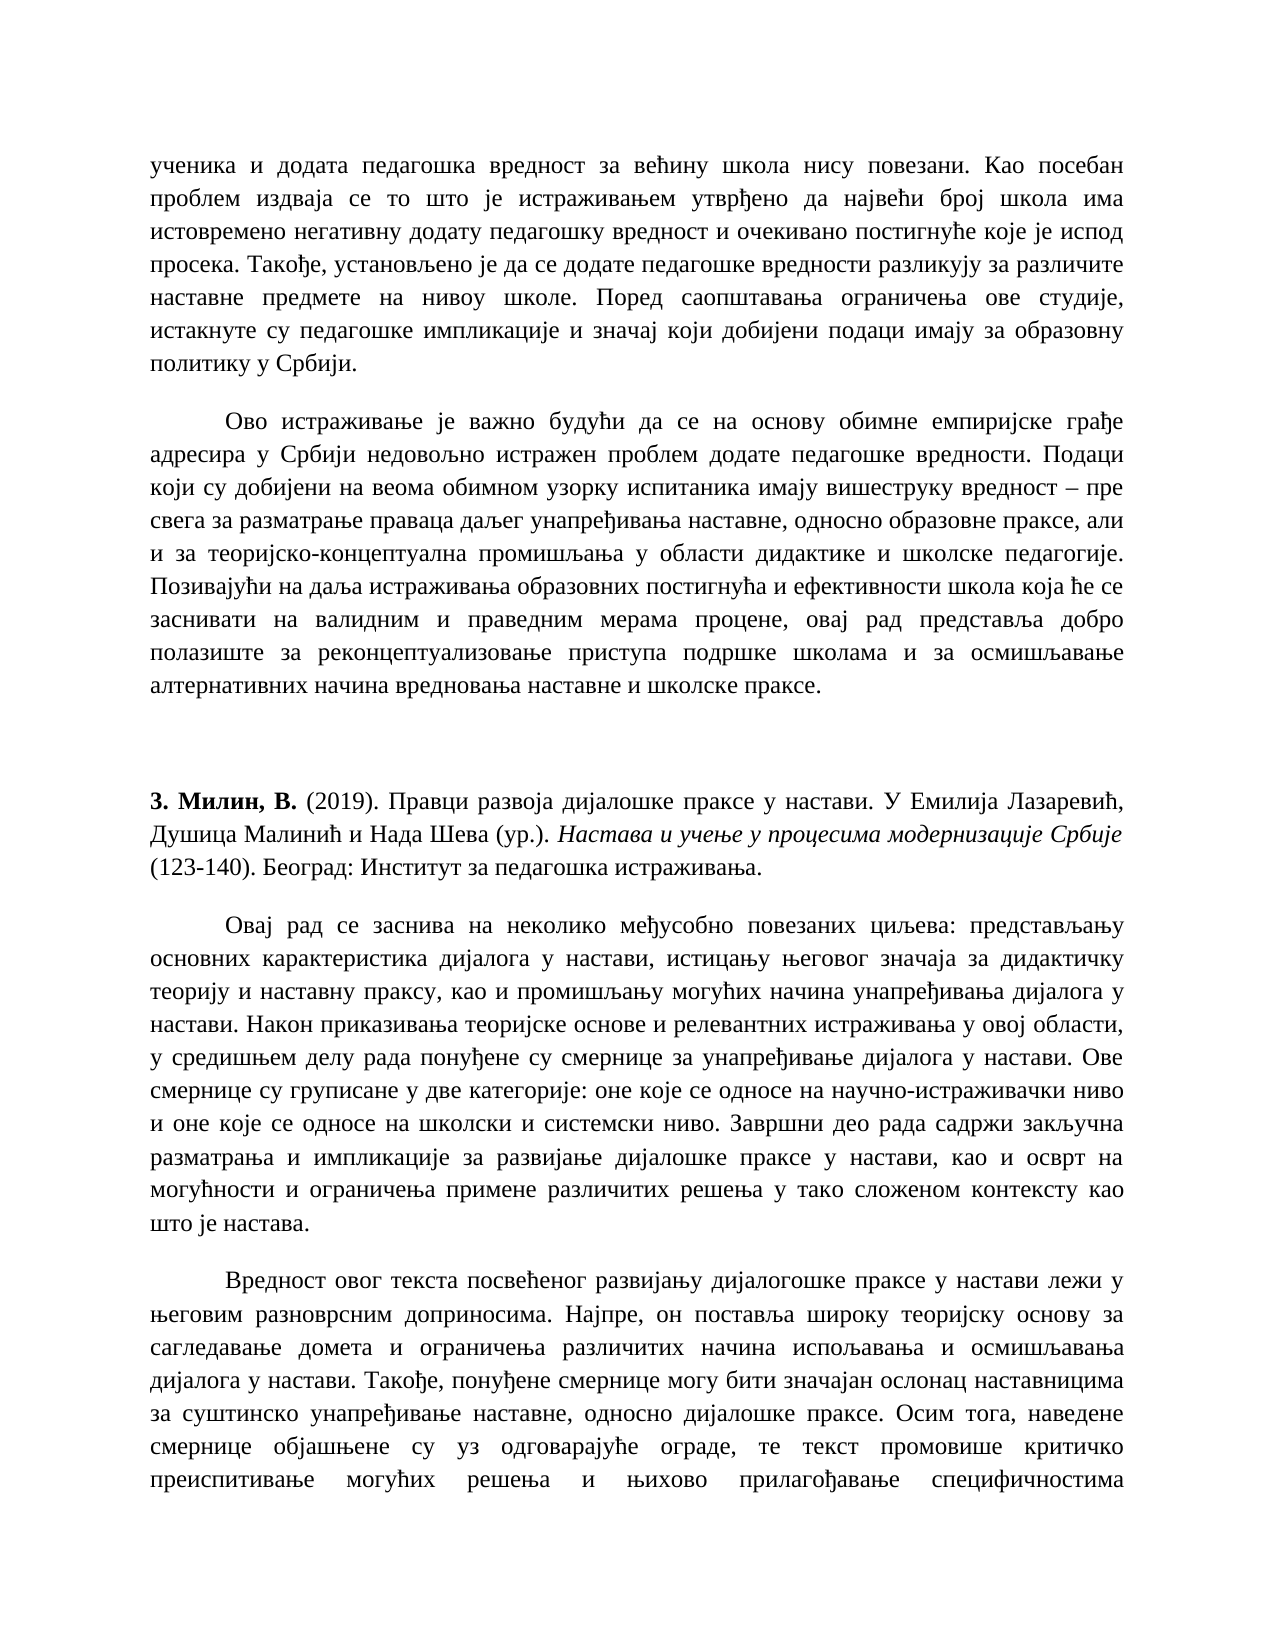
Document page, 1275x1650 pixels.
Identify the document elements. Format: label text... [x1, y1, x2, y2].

text Овај рад се заснива на неколико међусобно повезаних циљева: представљању основних карактеристика дијалога у настави, истицању његовог значаја за дидактичку теорију и наставну праксу, као и промишљању могућих начина унапређивања дијалога у настави. Након приказивања теоријске основе и релевантних истраживања у овој области, у средишњем делу рада понуђене су смернице за унапређивање дијалога у настави. Ове смернице су груписане у две категорије: оне које се односе на научно-истраживачки ниво и оне које се односе на школски и системски ниво. Завршни део рада садржи закључна разматрања и импликације за развијање дијалошке праксе у настави, као и осврт на могућности и ограничења примене различитих решења у тако сложеном контексту као што је настава. [150, 910, 1125, 1236]
text 3. Милин, В. (2019). Правци развоја дијалошке праксе у настави. У Емилија Лазаревић, Душица Малинић и Нада Шева (ур.). Настава и учење у процесима модернизације Србије (123-140). Београд: Институт за педагошка истраживања. [150, 786, 1125, 881]
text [150, 150, 1125, 377]
text Oво истраживањe je важно будући да се на основу обимне емпиријске грађе адресира у Србији недовољно истражен проблем додате педагошке вредности. Подаци који су добијени на веома обимном узорку испитаника имају вишеструку вредност – пре свега за разматрање праваца даљег унапређивања наставне, односно образовне праксе, али и за теоријско-концептуална промишљања у области дидактике и школске педагогије. Позивајући на даља истраживања образовних постигнућа и ефективности школа која ће се заснивати на валидним и праведним мерама процене, овај рад представља добро полазиште за реконцептуализовање приступа подршке школама и за осмишљавање алтернативних начина вредновања наставне и школске праксе. [150, 406, 1125, 699]
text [150, 1266, 1125, 1492]
